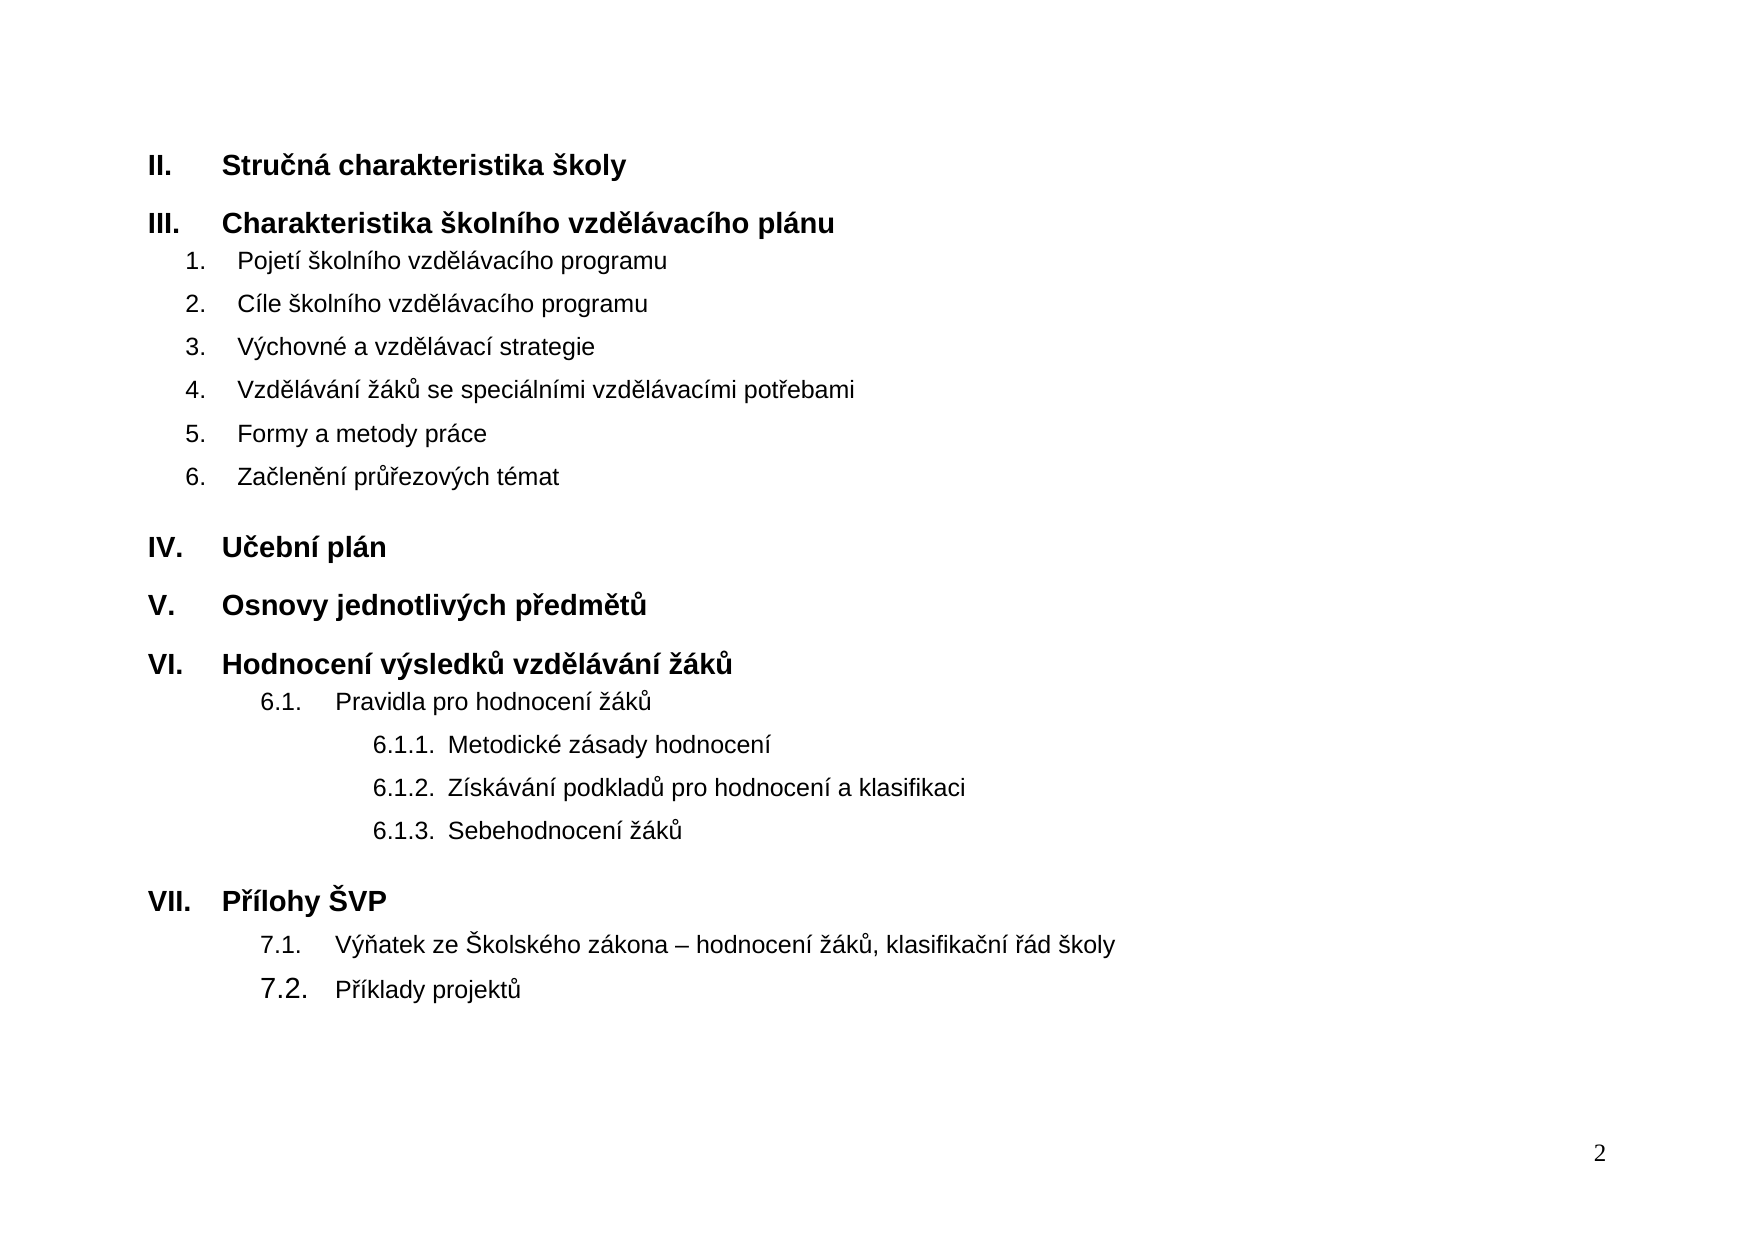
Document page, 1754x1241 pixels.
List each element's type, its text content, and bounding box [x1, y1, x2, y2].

list Pravidla pro hodnocení žáků [260, 687, 1606, 715]
list Sebehodnocení žáků [373, 816, 1606, 845]
subtitle Charakteristika školního vzdělávacího plánu [148, 206, 1606, 240]
list Cíle školního vzdělávacího programu [185, 289, 1606, 318]
list Pojetí školního vzdělávacího programu [185, 246, 1606, 275]
subtitle Přílohy ŠVP [148, 884, 1606, 918]
subtitle Učební plán [148, 530, 1606, 563]
subtitle Příklady projektů [260, 971, 1606, 1038]
list Získávání podkladů pro hodnocení a klasifikaci [373, 773, 1606, 802]
list Začlenění průřezových témat [185, 462, 1606, 490]
list Vzdělávání žáků se speciálními vzdělávacími potřebami [185, 375, 1606, 404]
list Výchovné a vzdělávací strategie [185, 332, 1606, 361]
subtitle Osnovy jednotlivých předmětů [148, 588, 1606, 622]
subtitle Hodnocení výsledků vzdělávání žáků [148, 647, 1606, 680]
list Metodické zásady hodnocení [373, 730, 1606, 758]
subtitle II. Stručná charakteristika školy [148, 148, 1606, 181]
subtitle Výňatek ze Školského zákona – hodnocení žáků, klasifikační řád školy [260, 930, 1606, 959]
list Formy a metody práce [185, 418, 1606, 447]
